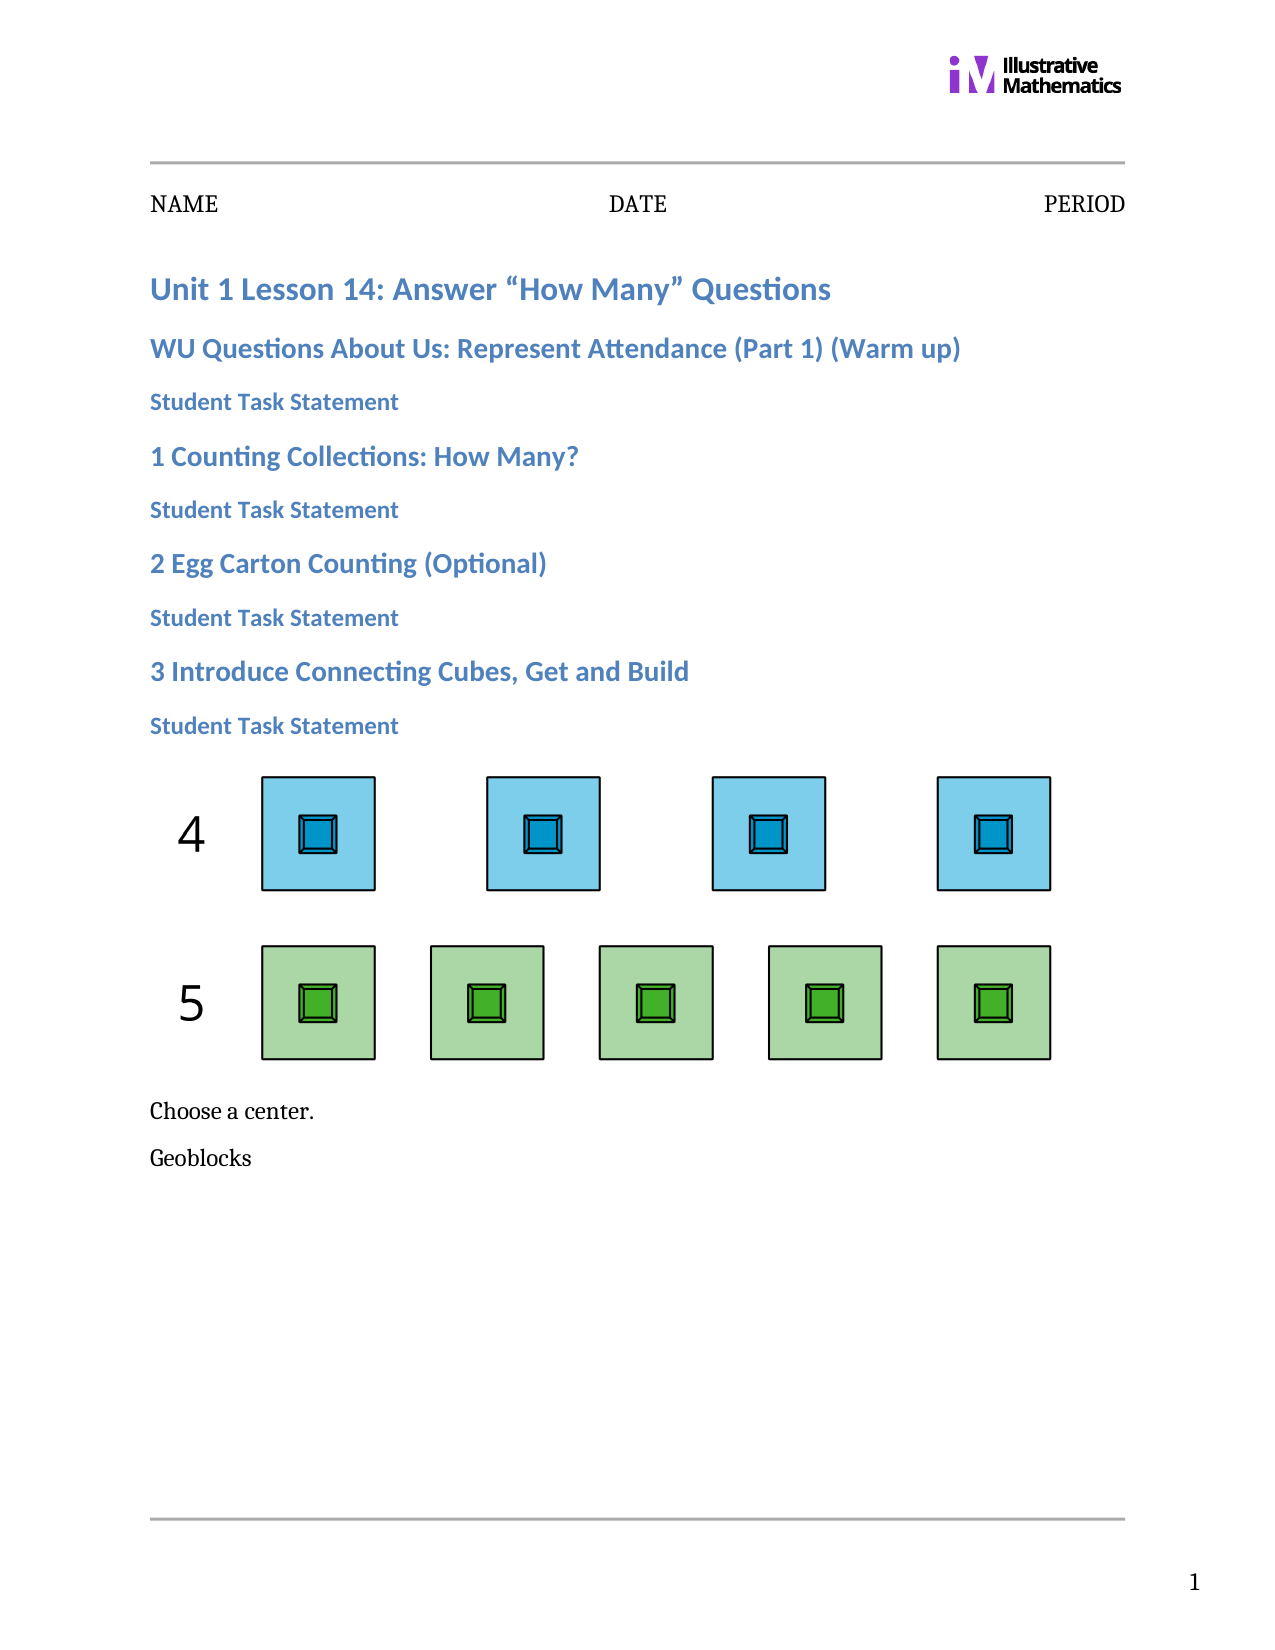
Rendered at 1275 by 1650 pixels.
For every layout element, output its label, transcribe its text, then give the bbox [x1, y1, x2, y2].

picture [949, 55, 1121, 93]
subtitle Student Task Statement [150, 386, 1125, 417]
picture [168, 759, 1144, 909]
text Choose a center. [150, 1097, 1125, 1125]
subtitle Student Task Statement [150, 494, 1125, 525]
subtitle Unit 1 Lesson 14: Answer “How Many” Questions [150, 268, 1125, 309]
subtitle 3 Introduce Connecting Cubes, Get and Build [150, 653, 1125, 689]
subtitle Student Task Statement [150, 602, 1125, 632]
subtitle Student Task Statement [150, 710, 1125, 740]
subtitle 2 Egg Carton Counting (Optional) [150, 546, 1125, 581]
subtitle 1 Counting Collections: How Many? [150, 438, 1125, 473]
text Geoblocks [150, 1144, 1125, 1173]
subtitle WU Questions About Us: Represent Attendance (Part 1) (Warm up) [150, 330, 1125, 366]
picture [168, 927, 1144, 1078]
